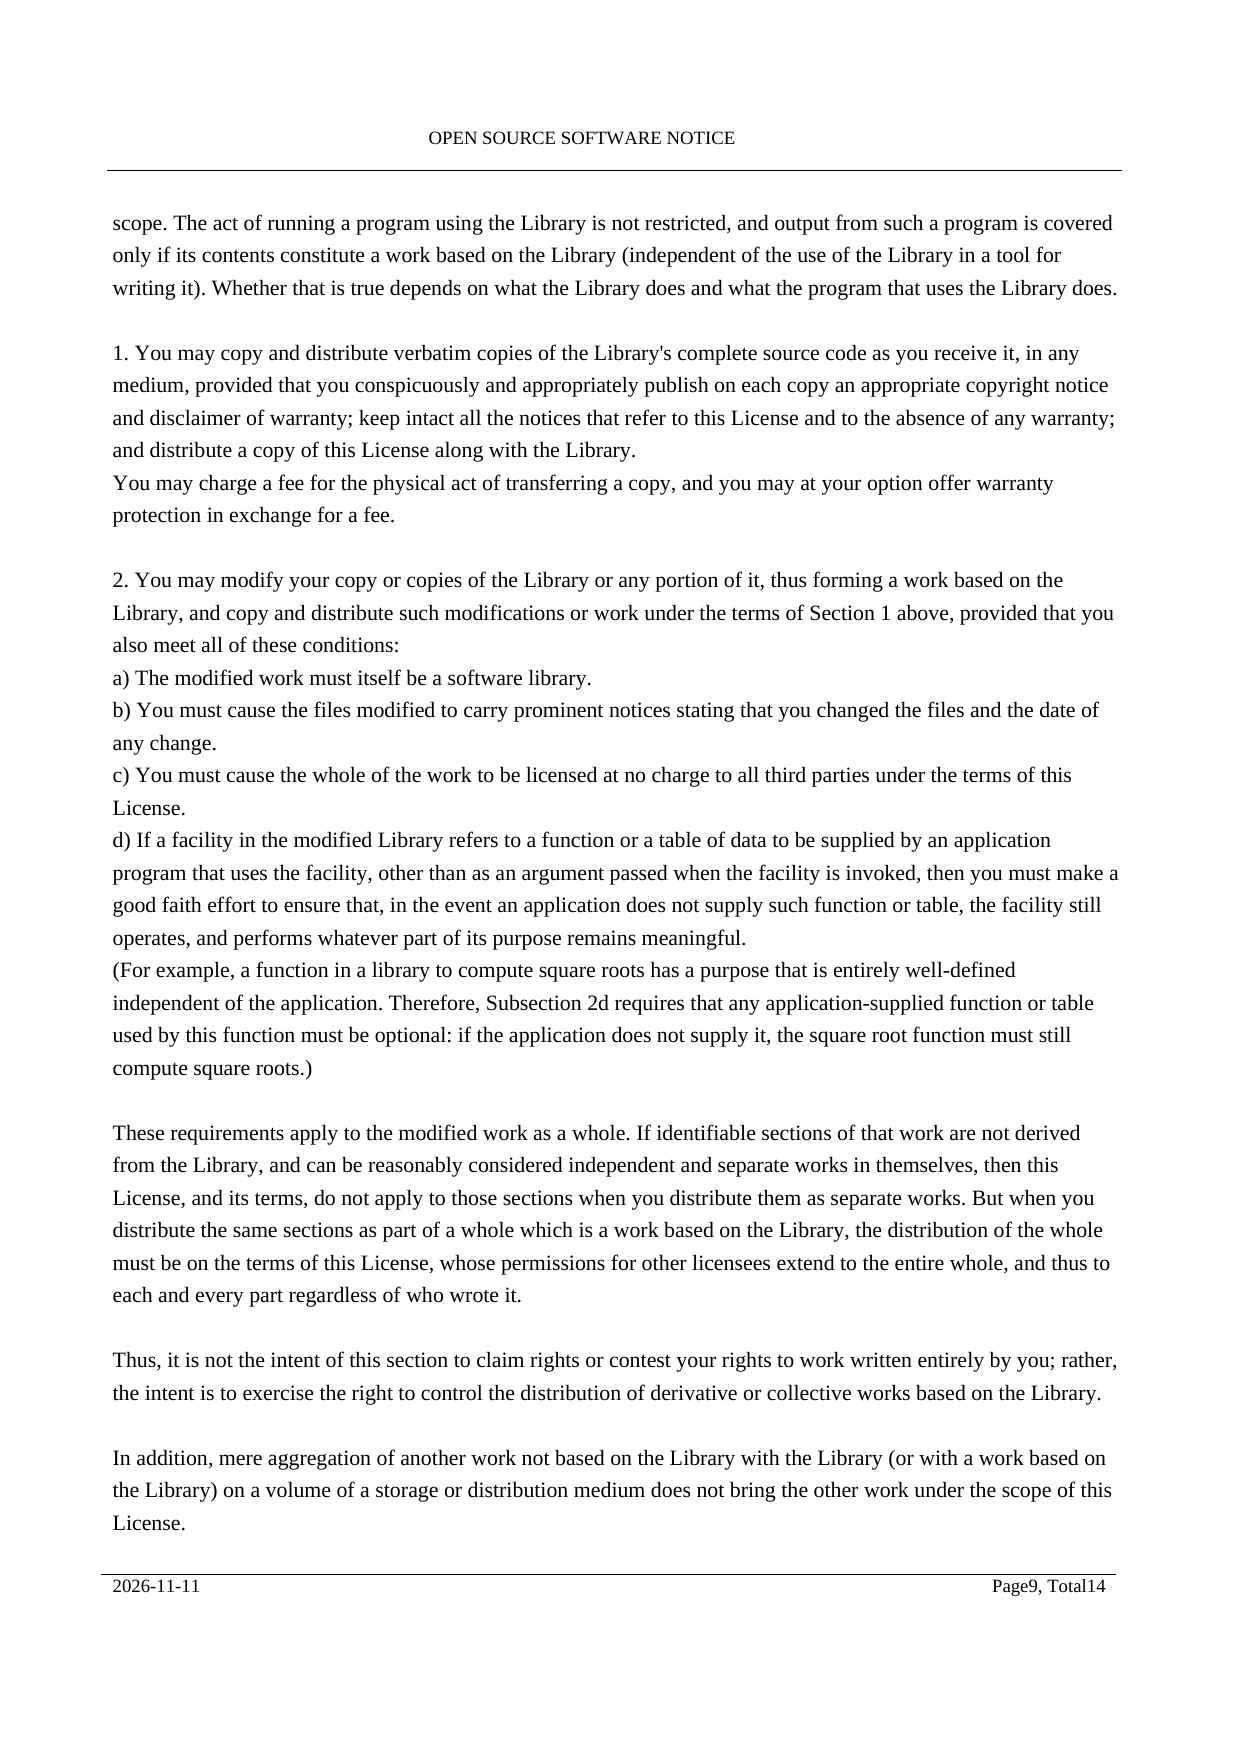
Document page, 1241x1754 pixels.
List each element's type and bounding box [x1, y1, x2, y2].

text [112, 206, 1128, 1539]
